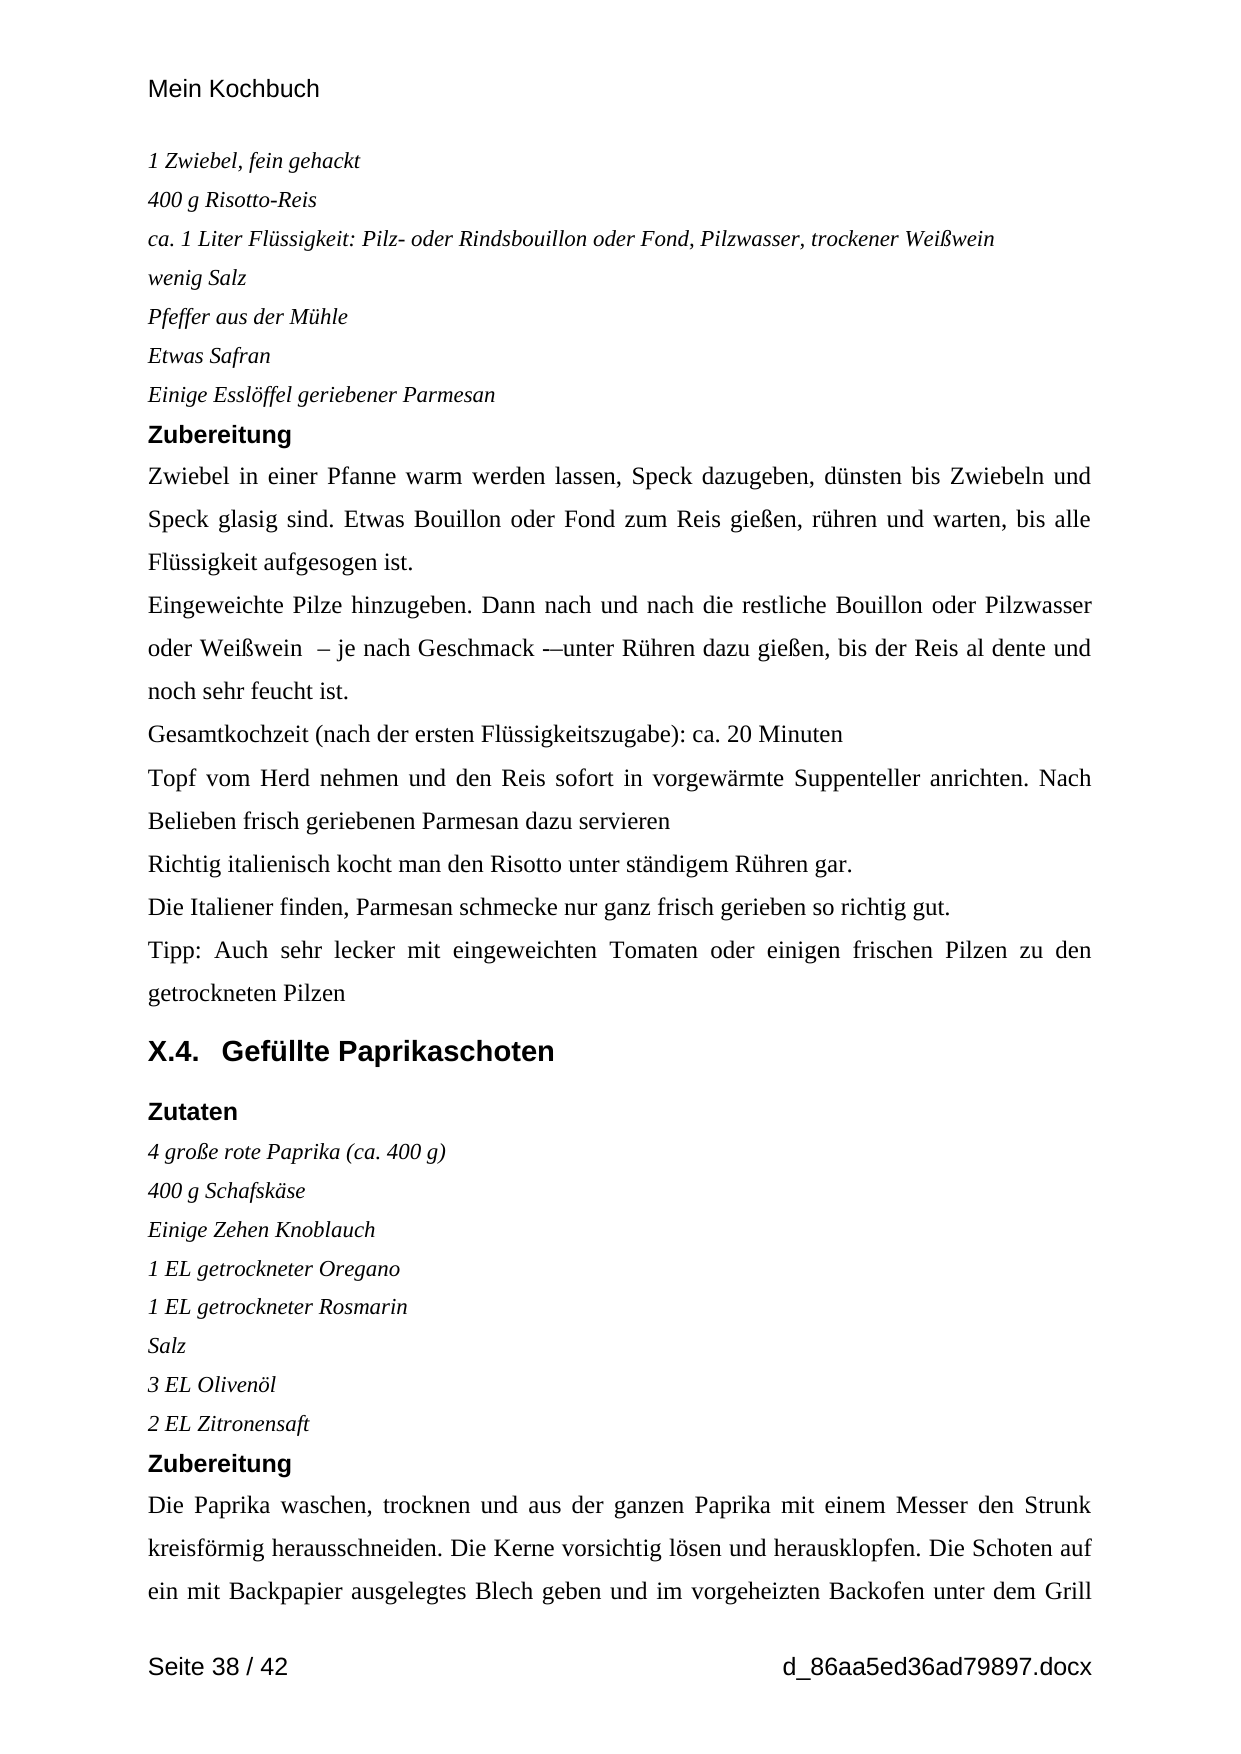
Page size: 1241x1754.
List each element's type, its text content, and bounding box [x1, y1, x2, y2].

text Salz [148, 1332, 1093, 1359]
text Die Italiener finden, Parmesan schmecke nur ganz frisch gerieben so richtig gut. [148, 892, 1093, 921]
text Topf vom Herd nehmen und den Reis sofort in vorgewärmte Suppenteller anrichten. Nach Belieben frisch geriebenen Parmesan dazu servieren [148, 763, 1093, 834]
subtitle Zubereitung [148, 419, 1093, 448]
text 1 EL getrockneter Rosmarin [148, 1293, 1093, 1320]
text 1 Zwiebel, fein gehackt [148, 148, 1093, 174]
subtitle Zutaten [148, 1097, 1093, 1126]
subtitle Zubereitung [148, 1449, 1093, 1478]
text 400 g Schafskäse [148, 1177, 1093, 1203]
text Einige Esslöffel geriebener Parmesan [148, 381, 1093, 407]
text ca. 1 Liter Flüssigkeit: Pilz- oder Rindsbouillon oder Fond, Pilzwasser, trockener Weißwein [148, 225, 1093, 252]
text 1 EL getrockneter Oregano [148, 1254, 1093, 1281]
text Richtig italienisch kocht man den Risotto unter ständigem Rühren gar. [148, 849, 1093, 878]
text 4 große rote Paprika (ca. 400 g) [148, 1138, 1093, 1164]
text Zwiebel in einer Pfanne warm werden lassen, Speck dazugeben, dünsten bis Zwiebeln und Speck glasig sind. Etwas Bouillon oder Fond zum Reis gießen, rühren und warten, bis alle Flüssigkeit aufgesogen ist. [148, 461, 1093, 576]
text 400 g Risotto-Reis [148, 186, 1093, 213]
text Einige Zehen Knoblauch [148, 1216, 1093, 1242]
text Eingeweichte Pilze hinzugeben. Dann nach und nach die restliche Bouillon oder Pilzwasser oder Weißwein – je nach Geschmack -–unter Rühren dazu gießen, bis der Reis al dente und noch sehr feucht ist. [148, 590, 1093, 705]
text wenig Salz [148, 264, 1093, 291]
text 2 EL Zitronensaft [148, 1410, 1093, 1436]
text Etwas Safran [148, 342, 1093, 368]
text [148, 1490, 1093, 1605]
text Tipp: Auch sehr lecker mit eingeweichten Tomaten oder einigen frischen Pilzen zu den getrockneten Pilzen [148, 935, 1093, 1007]
text Pfeffer aus der Mühle [148, 303, 1093, 329]
subtitle Gefüllte Paprikaschoten [148, 1034, 1093, 1067]
text Gesamtkochzeit (nach der ersten Flüssigkeitszugabe): ca. 20 Minuten [148, 719, 1093, 748]
text 3 EL Olivenöl [148, 1371, 1093, 1397]
